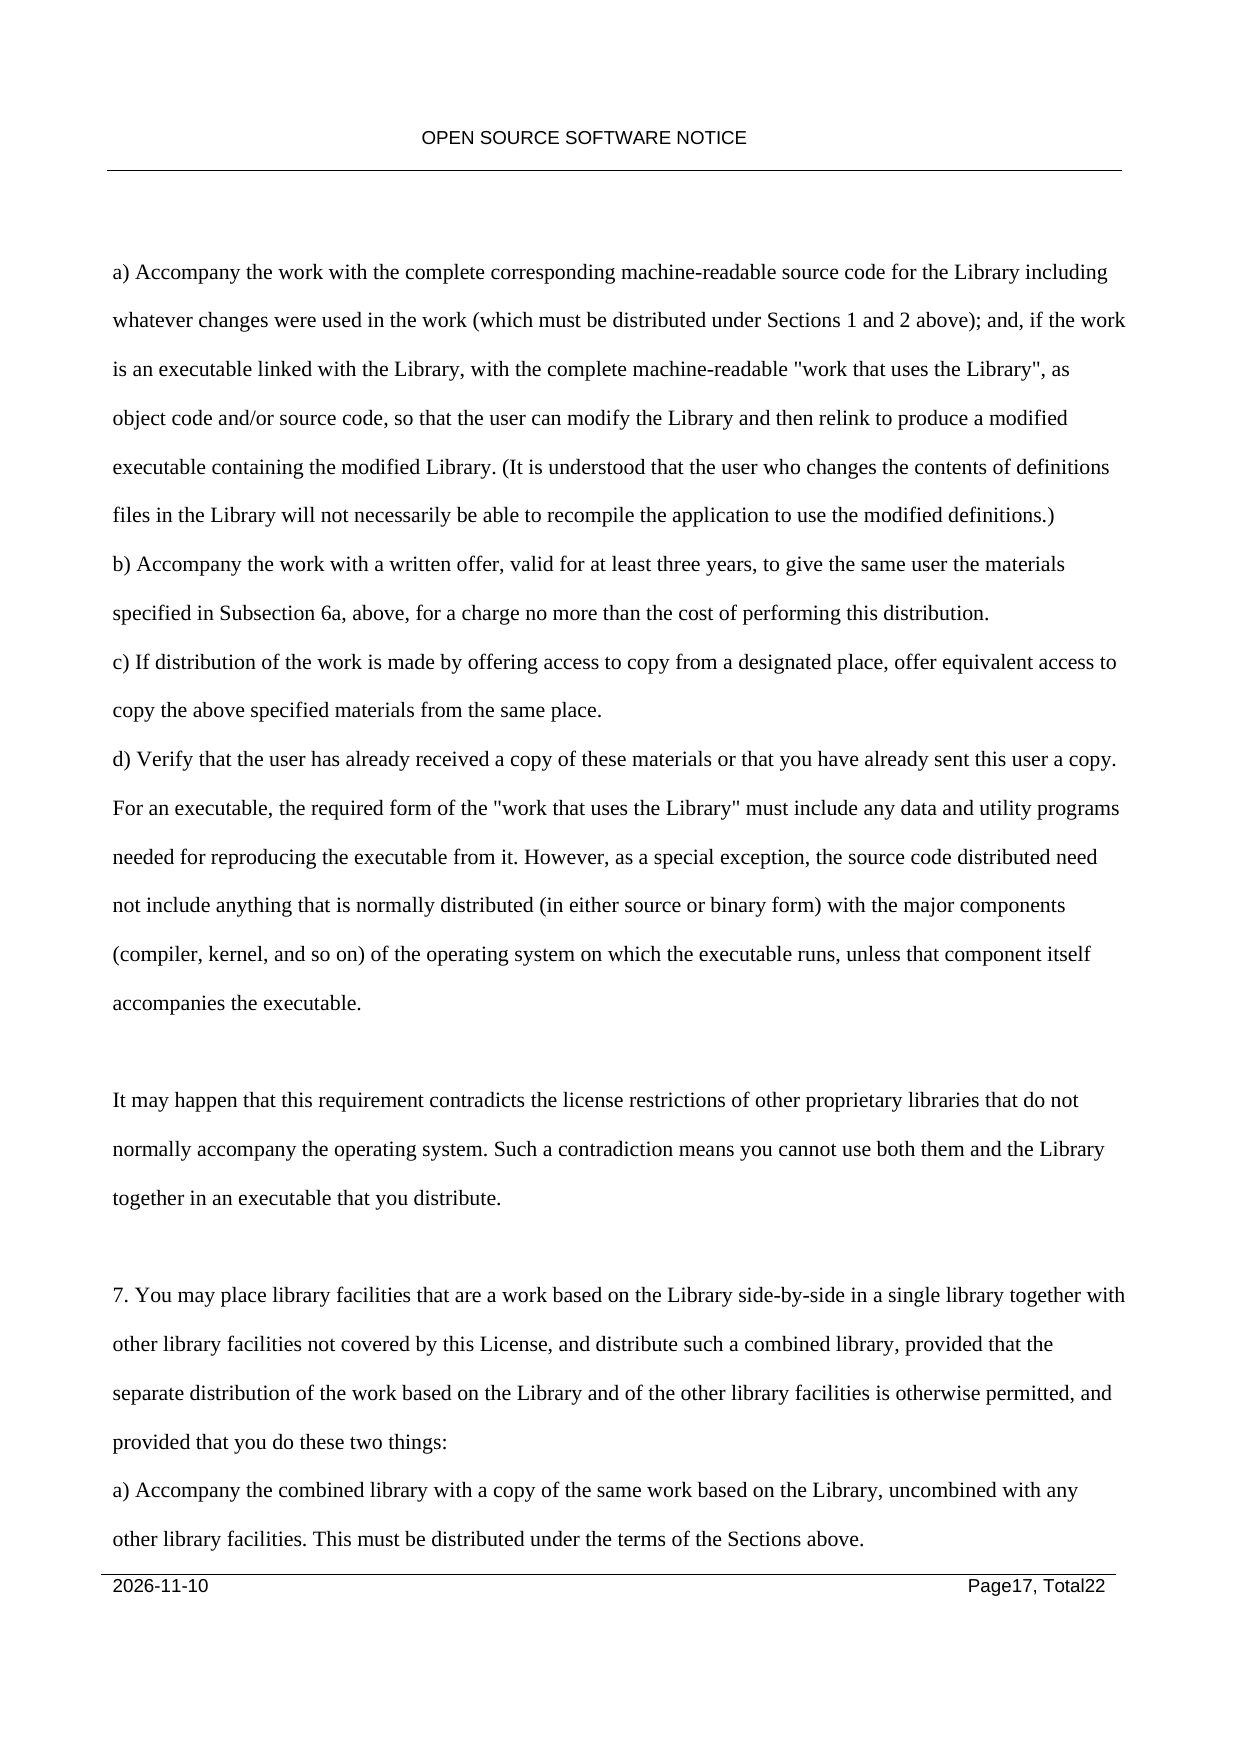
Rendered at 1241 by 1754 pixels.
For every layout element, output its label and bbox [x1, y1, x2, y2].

text [112, 206, 1128, 1555]
